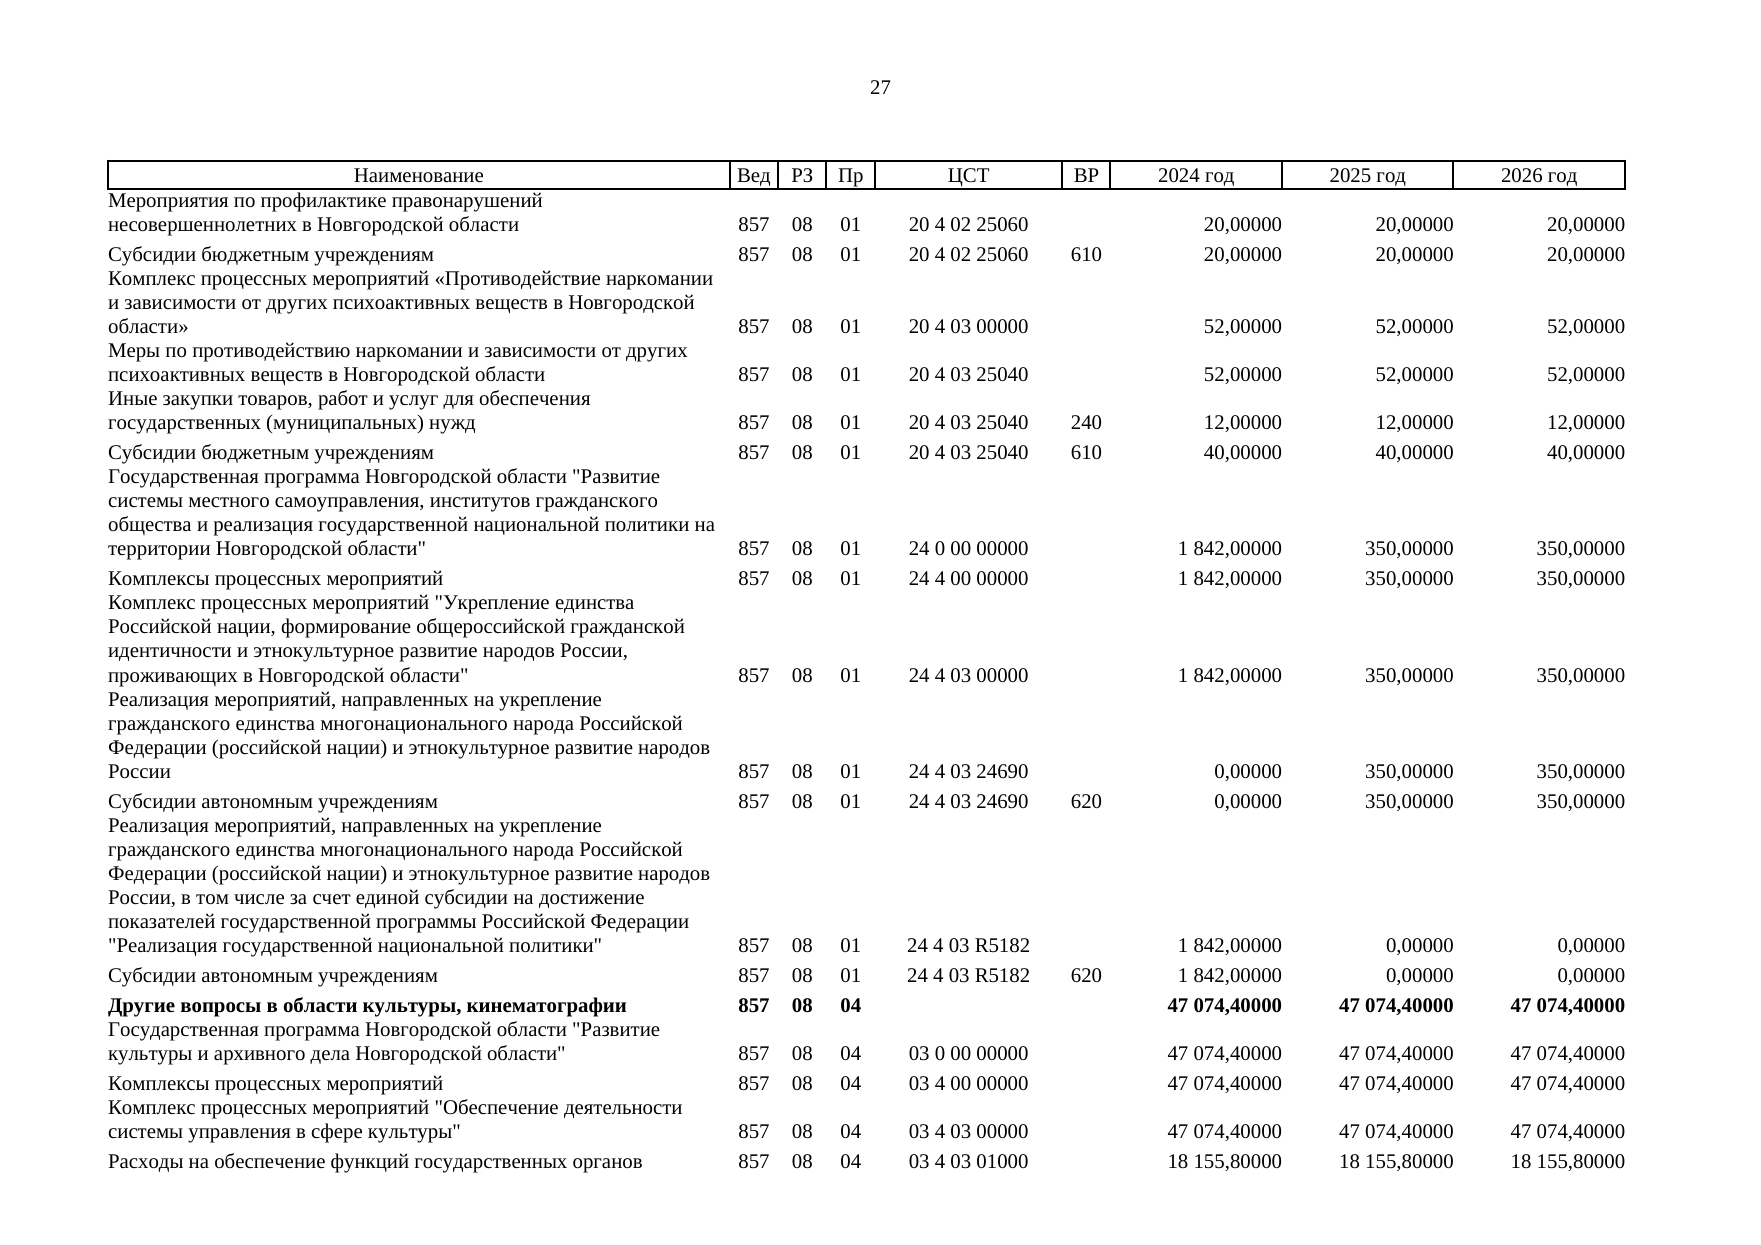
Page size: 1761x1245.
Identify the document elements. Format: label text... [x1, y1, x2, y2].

table_header 2024 год [1111, 162, 1281, 187]
table_header ВР [1063, 162, 1109, 187]
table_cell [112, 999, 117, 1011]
table_header Наименование [109, 162, 729, 187]
table_header 2026 год [1454, 162, 1624, 187]
table_header 2025 год [1283, 162, 1452, 187]
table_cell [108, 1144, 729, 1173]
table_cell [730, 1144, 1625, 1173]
table_header ЦСТ [876, 162, 1061, 187]
table_header Пр [827, 162, 874, 187]
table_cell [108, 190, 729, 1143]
table_header РЗ [779, 162, 825, 187]
table_header Вед [731, 162, 777, 187]
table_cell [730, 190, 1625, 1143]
